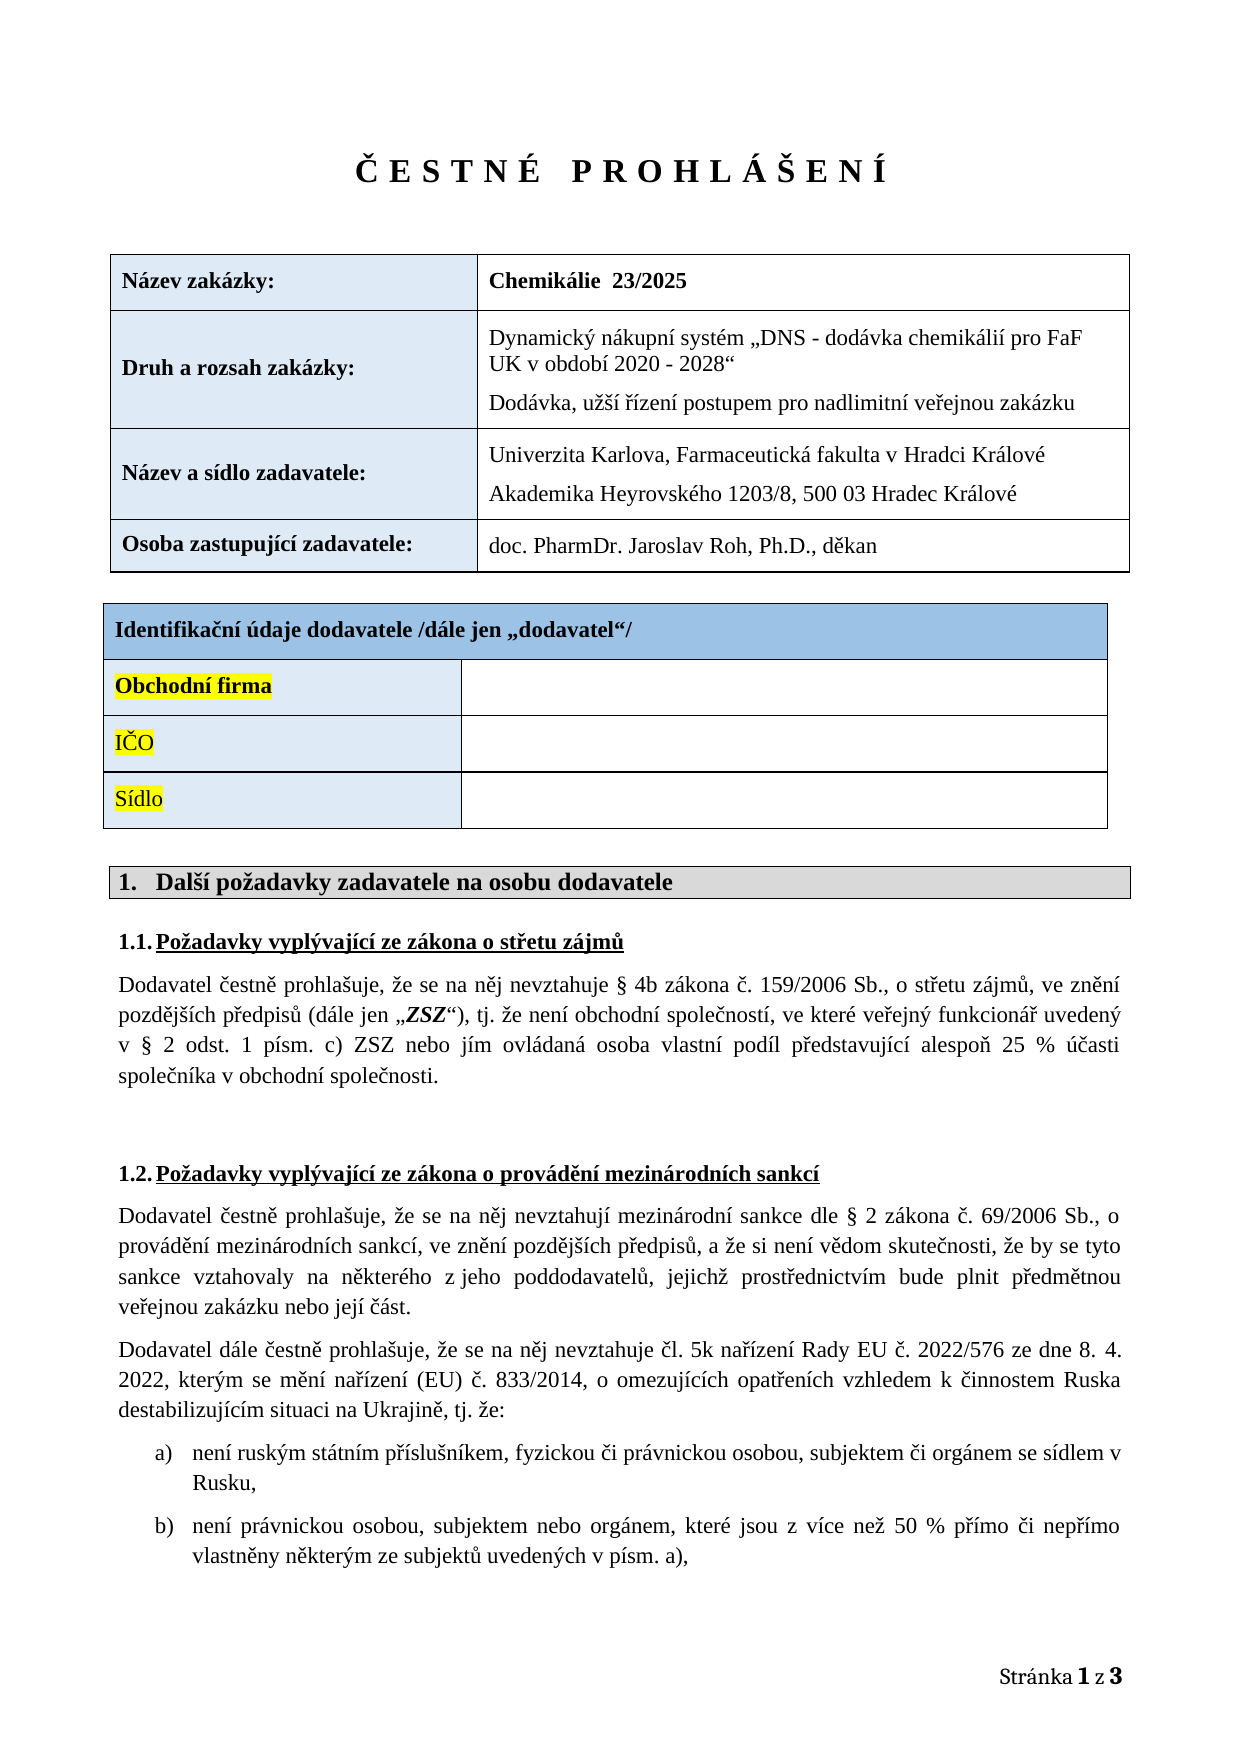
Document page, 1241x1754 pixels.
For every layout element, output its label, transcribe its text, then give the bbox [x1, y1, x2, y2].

text Dodavatel čestně prohlašuje, že se na něj nevztahuje § 4b zákona č. 159/2006 Sb., o střetu zájmů, ve znění pozdějších předpisů (dále jen „ZSZ“), tj. že není obchodní společností, ve které veřejný funkcionář uvedený v § 2 odst. 1 písm. c) ZSZ nebo jím ovládaná osoba vlastní podíl představující alespoň 25 % účasti společníka v obchodní společnosti. [118, 971, 1122, 1088]
text č e s t n é p r o h l á š e n í [118, 143, 1122, 191]
table_cell Osoba zastupující zadavatele: [111, 520, 477, 571]
table_cell Univerzita Karlova, Farmaceutická fakulta v Hradci Králové Akademika Heyrovského 1203/8, 500 03 Hradec Králové [478, 429, 1129, 519]
table_cell Obchodní firma [104, 660, 461, 715]
table_cell Název a sídlo zadavatele: [111, 429, 477, 519]
table_header Identifikační údaje dodavatele /dále jen „dodavatel“/ [104, 604, 1107, 659]
table_cell Sídlo [104, 773, 461, 828]
subtitle Požadavky vyplývající ze zákona o střetu zájmů [118, 928, 1122, 955]
table_header Název zakázky: [111, 255, 477, 310]
subtitle Další požadavky zadavatele na osobu dodavatele [110, 867, 1130, 898]
table_cell doc. PharmDr. Jaroslav Roh, Ph.D., děkan [478, 520, 1129, 571]
subtitle Požadavky vyplývající ze zákona o provádění mezinárodních sankcí [118, 1159, 1122, 1186]
table_cell [462, 660, 1107, 715]
text Dodavatel čestně prohlašuje, že se na něj nevztahují mezinárodní sankce dle § 2 zákona č. 69/2006 Sb., o provádění mezinárodních sankcí, ve znění pozdějších předpisů, a že si není vědom skutečnosti, že by se tyto sankce vztahovaly na některého z jeho poddodavatelů, jejichž prostřednictvím bude plnit předmětnou veřejnou zakázku nebo její část. [118, 1202, 1122, 1319]
table_cell Dynamický nákupní systém „DNS - dodávka chemikálií pro FaF UK v období 2020 - 2028“ Dodávka, užší řízení postupem pro nadlimitní veřejnou zakázku [478, 311, 1129, 428]
text není právnickou osobou, subjektem nebo orgánem, které jsou z více než 50 % přímo či nepřímo vlastněny některým ze subjektů uvedených v písm. a), [154, 1512, 1122, 1568]
table_cell [462, 773, 1107, 828]
table_cell Druh a rozsah zakázky: [111, 311, 477, 428]
table_header Chemikálie 23/2025 [478, 255, 1129, 310]
table_cell IČO [104, 716, 461, 771]
list není ruským státním příslušníkem, fyzickou či právnickou osobou, subjektem či orgánem se sídlem v Rusku, [154, 1439, 1122, 1495]
text Dodavatel dále čestně prohlašuje, že se na něj nevztahuje čl. 5k nařízení Rady EU č. 2022/576 ze dne 8. 4. 2022, kterým se mění nařízení (EU) č. 833/2014, o omezujících opatřeních vzhledem k činnostem Ruska destabilizujícím situaci na Ukrajině, tj. že: [118, 1336, 1122, 1422]
table_cell [462, 716, 1107, 771]
